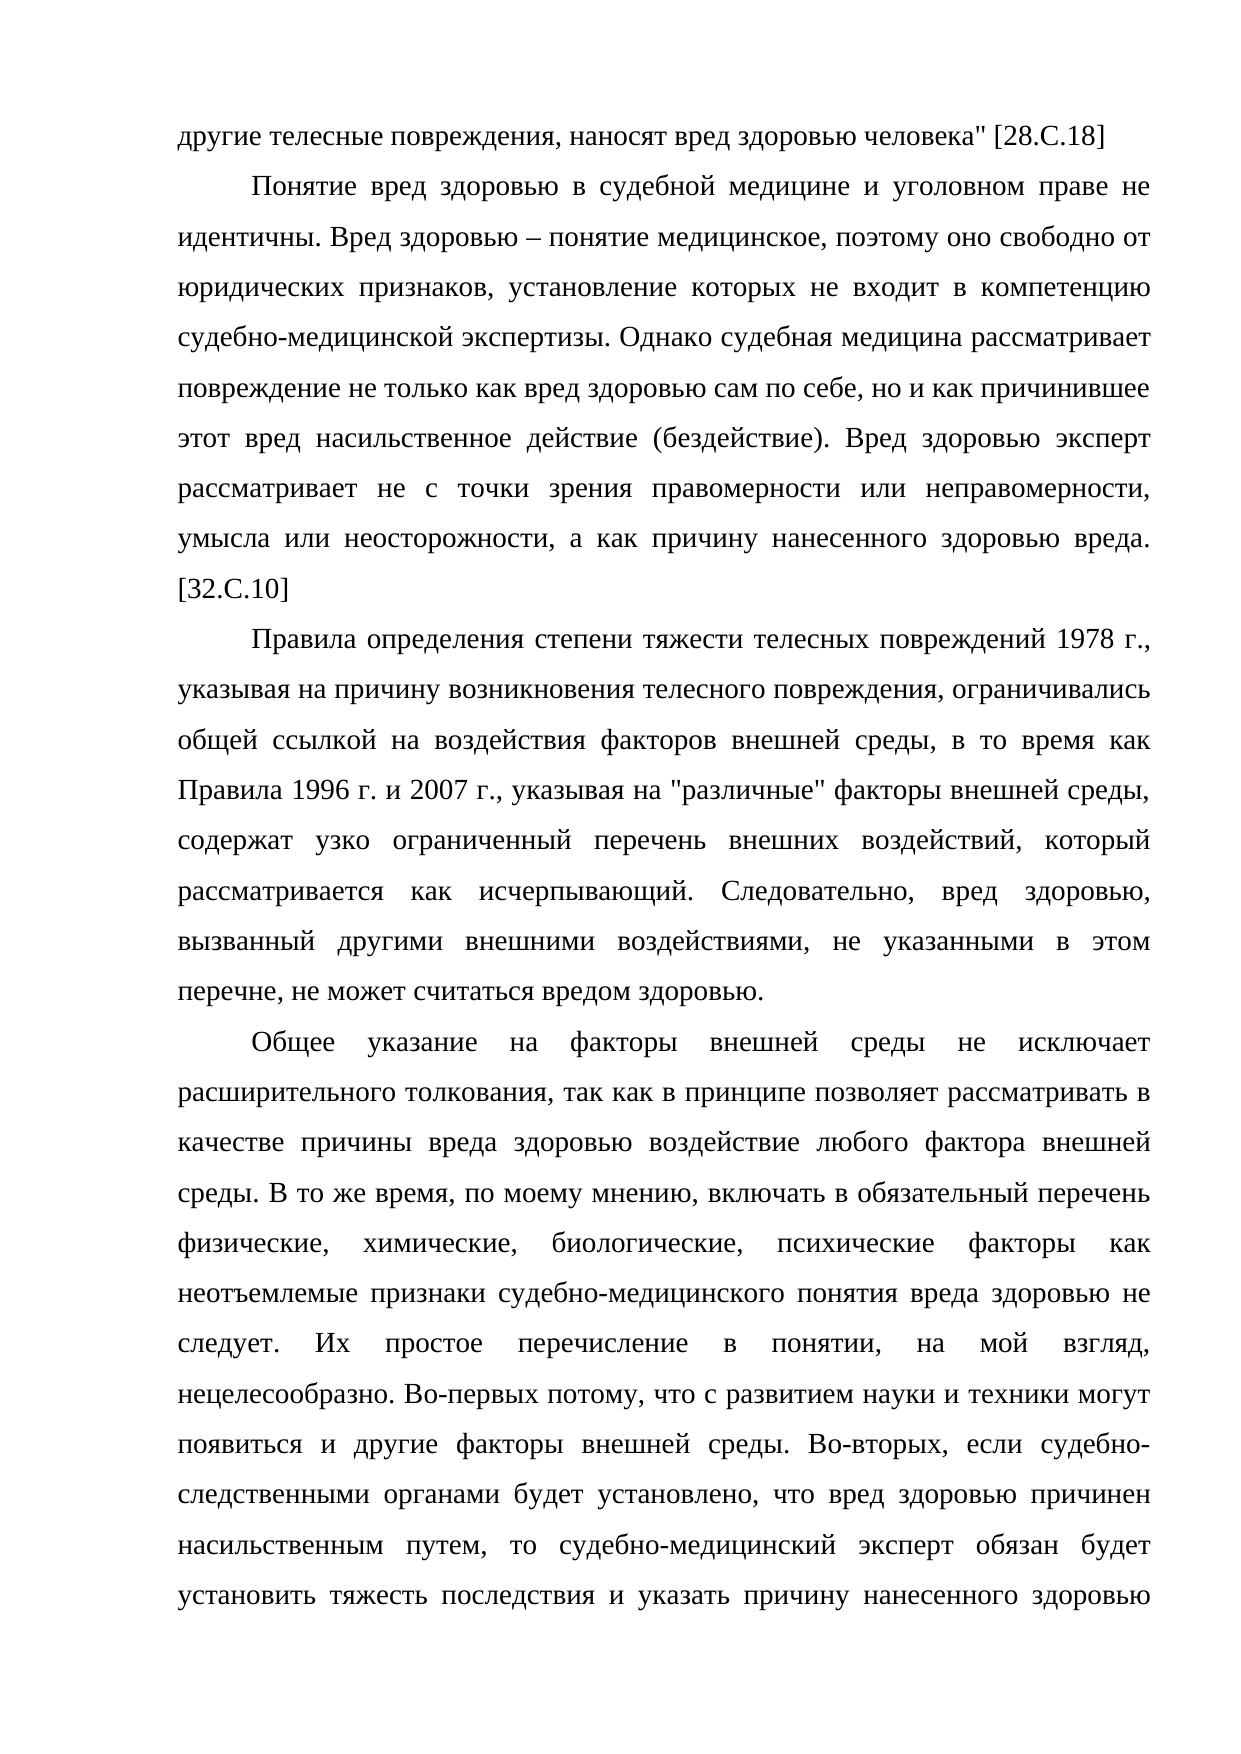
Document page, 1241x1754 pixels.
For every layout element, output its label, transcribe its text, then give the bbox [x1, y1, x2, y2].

text Правила определения степени тяжести телесных повреждений ., указывая на причину возникновения телесного повреждения, ограничивались общей ссылкой на воздействия факторов внешней среды, в то время как Правила . и ., указывая на "различные" факторы внешней среды, содержат узко ограниченный перечень внешних воздействий, который рассматривается как исчерпывающий. Следовательно, вред здоровью, вызванный другими внешними воздействиями, не указанными в этом перечне, не может считаться вредом здоровью. [177, 621, 1152, 1007]
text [177, 118, 1152, 152]
text Понятие вред здоровью в судебной медицине и уголовном праве не идентичны. Вред здоровью – понятие медицинское, поэтому оно свободно от юридических признаков, установление которых не входит в компетенцию судебно-медицинской экспертизы. Однако судебная медицина рассматривает повреждение не только как вред здоровью сам по себе, но и как причинившее этот вред насильственное действие (бездействие). Вред здоровью эксперт рассматривает не с точки зрения правомерности или неправомерности, умысла или неосторожности, а как причину нанесенного здоровью вреда. [32.С.10] [177, 168, 1152, 604]
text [177, 1024, 1152, 1611]
